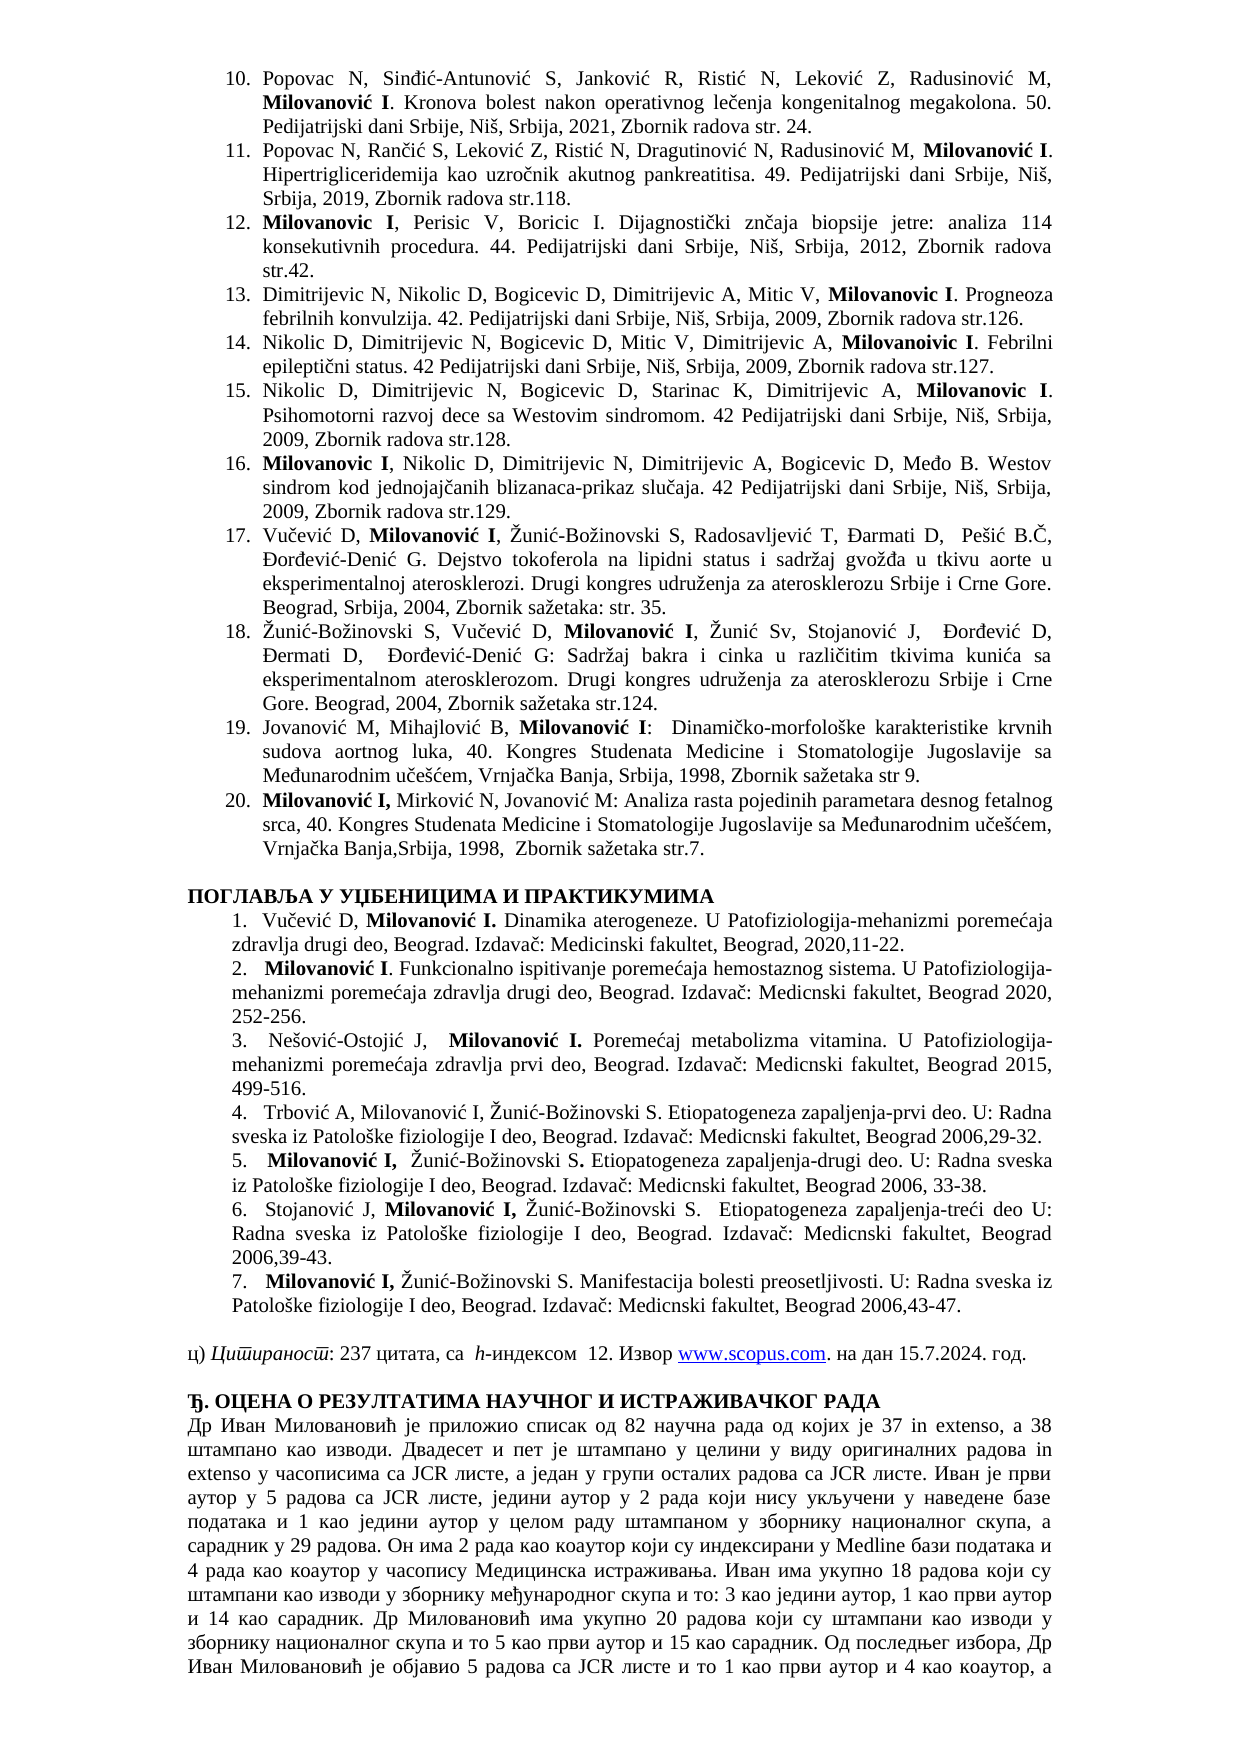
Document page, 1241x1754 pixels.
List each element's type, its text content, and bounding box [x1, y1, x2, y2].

text ц) Цитираност: 237 цитатa, са h-индексом 12. Извор www.scopus.com. на дан 15.7.2024. год. [187, 1341, 1053, 1365]
text 5. Milovanović I, Žunić-Božinovski S. Etiopatogeneza zapaljenja-drugi deo. U: Radna sveska iz Patološke fiziologije I deo, Beograd. Izdavač: Medicnski fakultet, Beograd 2006, 33-38. [232, 1148, 1053, 1197]
list Nikolic D, Dimitrijevic N, Bogicevic D, Mitic V, Dimitrijevic A, Milovanoivic I. Febrilni epileptični status. 42 Pedijatrijski dani Srbije, Niš, Srbija, 2009, Zbornik radova str.127. [225, 330, 1053, 378]
list Jovanović M, Mihajlović B, Milovanović I: Dinamičko-morfološke karakteristike krvnih sudova aortnog luka, 40. Kongres Studenata Medicine i Stomatologije Jugoslavije sa Međunarodnim učešćem, Vrnjačka Banja, Srbija, 1998, Zbornik sažetaka str 9. [225, 715, 1053, 787]
text 3. Nešović-Ostojić J, Milovanović I. Poremećaj metabolizma vitamina. U Patofiziologija-mehanizmi poremećaja zdravlja prvi deo, Beograd. Izdavač: Medicnski fakultet, Beograd 2015, 499-516. [232, 1028, 1053, 1100]
list Popovac N, Sinđić-Antunović S, Janković R, Ristić N, Leković Z, Radusinović M, Milovanović I. Kronova bolest nakon operativnog lečenja kongenitalnog megakolona. 50. Pedijatrijski dani Srbije, Niš, Srbija, 2021, Zbornik radova str. 24. [225, 66, 1053, 138]
list Vučević D, Milovanović I, Žunić-Božinovski S, Radosavljević T, Đarmati D, Pešić B.Č, Đorđević-Denić G. Dejstvo tokoferola na lipidni status i sadržaj gvožđa u tkivu aorte u eksperimentalnoj aterosklerozi. Drugi kongres udruženja za aterosklerozu Srbije i Crne Gore. Beograd, Srbija, 2004, Zbornik sažetaka: str. 35. [225, 523, 1053, 619]
text 7. Milovanović I, Žunić-Božinovski S. Manifestacija bolesti preosetljivosti. U: Radna sveska iz Patološke fiziologije I deo, Beograd. Izdavač: Medicnski fakultet, Beograd 2006,43-47. [232, 1269, 1053, 1317]
list Popovac N, Rančić S, Leković Z, Ristić N, Dragutinović N, Radusinović M, Milovanović I. Hipertrigliceridemija kao uzročnik akutnog pankreatitisa. 49. Pedijatrijski dani Srbije, Niš, Srbija, 2019, Zbornik radova str.118. [225, 138, 1053, 210]
text 4. Trbović A, Milovanović I, Žunić-Božinovski S. Etiopatogeneza zapaljenja-prvi deo. U: Radna sveska iz Patološke fiziologije I deo, Beograd. Izdavač: Medicnski fakultet, Beograd 2006,29-32. [232, 1100, 1053, 1148]
text 6. Stojanović J, Milovanović I, Žunić-Božinovski S. Etiopatogeneza zapaljenja-treći deo U: Radna sveska iz Patološke fiziologije I deo, Beograd. Izdavač: Medicnski fakultet, Beograd 2006,39-43. [232, 1197, 1053, 1269]
list Žunić-Božinovski S, Vučević D, Milovanović I, Žunić Sv, Stojanović J, Đorđević D, Đermati D, Đorđević-Denić G: Sadržaj bakra i cinka u različitim tkivima kunića sa eksperimentalnom aterosklerozom. Drugi kongres udruženja za aterosklerozu Srbije i Crne Gore. Beograd, 2004, Zbornik sažetaka str.124. [225, 619, 1053, 715]
list Milovanovic I, Perisic V, Boricic I. Dijagnostički znčaja biopsije jetre: analiza 114 konsekutivnih procedura. 44. Pedijatrijski dani Srbije, Niš, Srbija, 2012, Zbornik radova str.42. [225, 210, 1053, 282]
list Milovanovic I, Nikolic D, Dimitrijevic N, Dimitrijevic A, Bogicevic D, Međo B. Westov sindrom kod jednojajčanih blizanaca-prikaz slučaja. 42 Pedijatrijski dani Srbije, Niš, Srbija, 2009, Zbornik radova str.129. [225, 451, 1053, 523]
list Milovanović I, Mirković N, Jovanović M: Analiza rasta pojedinih parametara desnog fetalnog srca, 40. Kongres Studenata Medicine i Stomatologije Jugoslavije sa Međunarodnim učešćem, Vrnjačka Banja,Srbija, 1998, Zbornik sažetaka str.7. [225, 787, 1053, 860]
list Nikolic D, Dimitrijevic N, Bogicevic D, Starinac K, Dimitrijevic A, Milovanovic I. Psihomotorni razvoj dece sa Westovim sindromom. 42 Pedijatrijski dani Srbije, Niš, Srbija, 2009, Zbornik radova str.128. [225, 378, 1053, 451]
text Ђ. ОЦЕНА О РЕЗУЛТАТИМА НАУЧНОГ И ИСТРАЖИВАЧКОГ РАДА [187, 1389, 1053, 1413]
text ПОГЛАВЉА У УЏБЕНИЦИМА И ПРАКТИКУМИМА [187, 884, 1053, 908]
list Dimitrijevic N, Nikolic D, Bogicevic D, Dimitrijevic A, Mitic V, Milovanovic I. Progneoza febrilnih konvulzija. 42. Pedijatrijski dani Srbije, Niš, Srbija, 2009, Zbornik radova str.126. [225, 282, 1053, 330]
text 2. Milovanović I. Funkcionalno ispitivanje poremećaja hemostaznog sistema. U Patofiziologija-mehanizmi poremećaja zdravlja drugi deo, Beograd. Izdavač: Medicnski fakultet, Beograd 2020, 252-256. [232, 956, 1053, 1028]
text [187, 1413, 1053, 1678]
text 1. Vučević D, Milovanović I. Dinamika aterogeneze. U Patofiziologija-mehanizmi poremećaja zdravlja drugi deo, Beograd. Izdavač: Medicinski fakultet, Beograd, 2020,11-22. [232, 908, 1053, 956]
